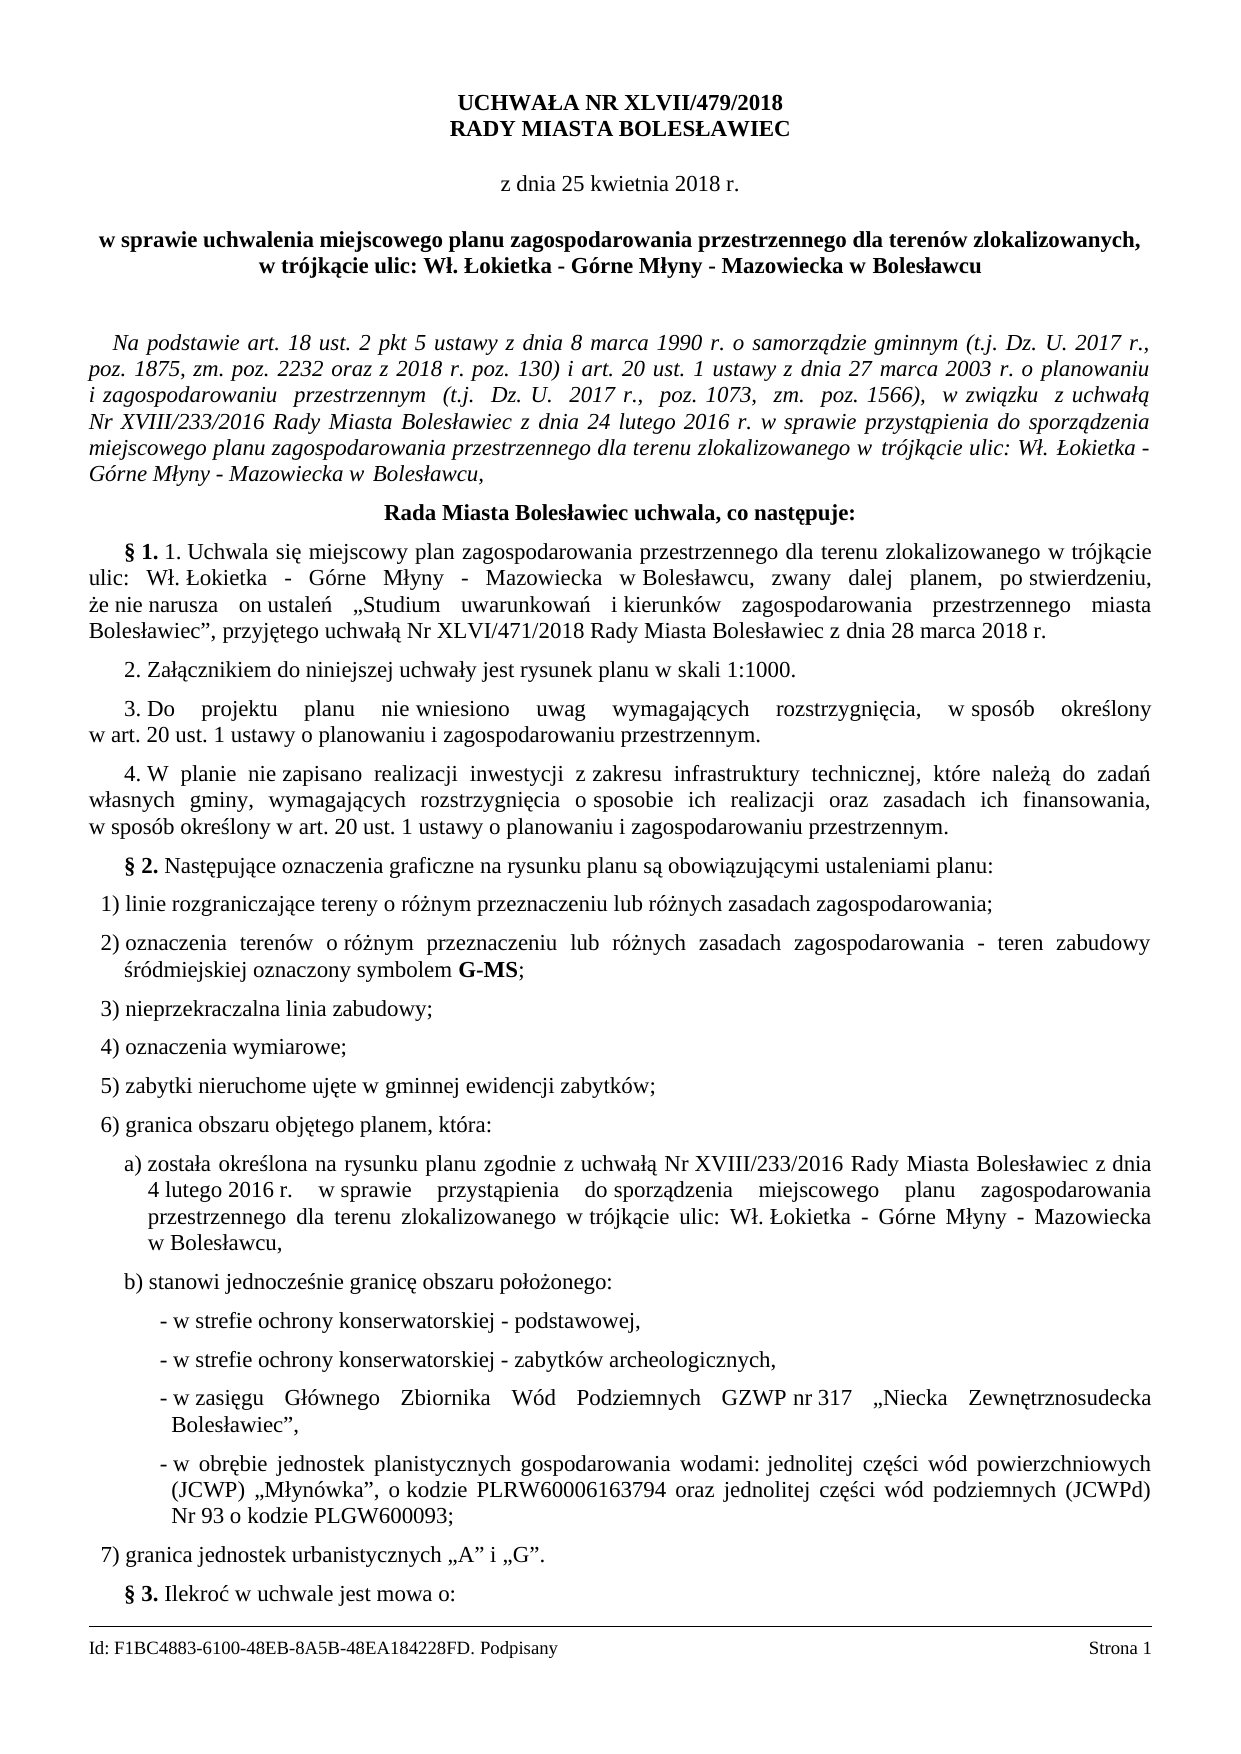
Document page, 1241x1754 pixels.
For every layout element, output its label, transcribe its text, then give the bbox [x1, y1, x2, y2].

text 7) granica jednostek urbanistycznych „A” i „G”. [100, 1541, 1152, 1568]
text w sprawie uchwalenia miejscowego planu zagospodarowania przestrzennego dla terenów zlokalizowanych, w trójkącie ulic: Wł. Łokietka - Górne Młyny - Mazowiecka w Bolesławcu [88, 226, 1152, 279]
text a) została określona na rysunku planu zgodnie z uchwałą Nr XVIII/233/2016 Rady Miasta Bolesławiec z dnia 4 lutego 2016 r. w sprawie przystąpienia do sporządzenia miejscowego planu zagospodarowania przestrzennego dla terenu zlokalizowanego w trójkącie ulic: Wł. Łokietka - Górne Młyny - Mazowiecka w Bolesławcu, [124, 1150, 1152, 1255]
text b) stanowi jednocześnie granicę obszaru położonego: [124, 1268, 1152, 1294]
text § 1. 1. Uchwala się miejscowy plan zagospodarowania przestrzennego dla terenu zlokalizowanego w trójkącie ulic: Wł. Łokietka - Górne Młyny - Mazowiecka w Bolesławcu, zwany dalej planem, po stwierdzeniu, że nie narusza on ustaleń „Studium uwarunkowań i kierunków zagospodarowania przestrzennego miasta Bolesławiec”, przyjętego uchwałą Nr XLVI/471/2018 Rady Miasta Bolesławiec z dnia 28 marca 2018 r. [88, 538, 1152, 643]
text 4. W planie nie zapisano realizacji inwestycji z zakresu infrastruktury technicznej, które należą do zadań własnych gminy, wymagających rozstrzygnięcia o sposobie ich realizacji oraz zasadach ich finansowania, w sposób określony w art. 20 ust. 1 ustawy o planowaniu i zagospodarowaniu przestrzennym. [88, 760, 1152, 839]
text 1) linie rozgraniczające tereny o różnym przeznaczeniu lub różnych zasadach zagospodarowania; [100, 891, 1152, 917]
text z dnia 25 kwietnia 2018 r. [88, 170, 1152, 197]
text 6) granica obszaru objętego planem, która: [100, 1111, 1152, 1137]
text 5) zabytki nieruchome ujęte w gminnej ewidencji zabytków; [100, 1072, 1152, 1099]
text - w strefie ochrony konserwatorskiej - podstawowej, [159, 1307, 1152, 1333]
text Rada Miasta Bolesławiec uchwala, co następuje: [88, 499, 1152, 526]
text 4) oznaczenia wymiarowe; [100, 1033, 1152, 1060]
text Na podstawie art. 18 ust. 2 pkt 5 ustawy z dnia 8 marca 1990 r. o samorządzie gminnym (t.j. Dz. U. 2017 r., poz. 1875, zm. poz. 2232 oraz z 2018 r. poz. 130) i art. 20 ust. 1 ustawy z dnia 27 marca 2003 r. o planowaniu i zagospodarowaniu przestrzennym (t.j. Dz. U. 2017 r., poz. 1073, zm. poz. 1566), w związku z uchwałą Nr XVIII/233/2016 Rady Miasta Bolesławiec z dnia 24 lutego 2016 r. w sprawie przystąpienia do sporządzenia miejscowego planu zagospodarowania przestrzennego dla terenu zlokalizowanego w trójkącie ulic: Wł. Łokietka - Górne Młyny - Mazowiecka w Bolesławcu, [88, 329, 1152, 487]
text § 2. Następujące oznaczenia graficzne na rysunku planu są obowiązującymi ustaleniami planu: [88, 852, 1152, 878]
text - w obrębie jednostek planistycznych gospodarowania wodami: jednolitej części wód powierzchniowych (JCWP) „Młynówka”, o kodzie PLRW60006163794 oraz jednolitej części wód podziemnych (JCWPd) Nr 93 o kodzie PLGW600093; [159, 1450, 1152, 1529]
text - w strefie ochrony konserwatorskiej - zabytków archeologicznych, [159, 1346, 1152, 1372]
text 2. Załącznikiem do niniejszej uchwały jest rysunek planu w skali 1:1000. [88, 656, 1152, 682]
text 3. Do projektu planu nie wniesiono uwag wymagających rozstrzygnięcia, w sposób określony w art. 20 ust. 1 ustawy o planowaniu i zagospodarowaniu przestrzennym. [88, 695, 1152, 748]
text 2) oznaczenia terenów o różnym przeznaczeniu lub różnych zasadach zagospodarowania - teren zabudowy śródmiejskiej oznaczony symbolem G-MS; [100, 929, 1152, 982]
text 3) nieprzekraczalna linia zabudowy; [100, 994, 1152, 1021]
text - w zasięgu Głównego Zbiornika Wód Podziemnych GZWP nr 317 „Niecka Zewnętrznosudecka Bolesławiec”, [159, 1384, 1152, 1437]
text § 3. Ilekroć w uchwale jest mowa o: [88, 1580, 1152, 1606]
text Uchwała Nr XLVII/479/2018 Rady Miasta Bolesławiec [88, 88, 1152, 141]
